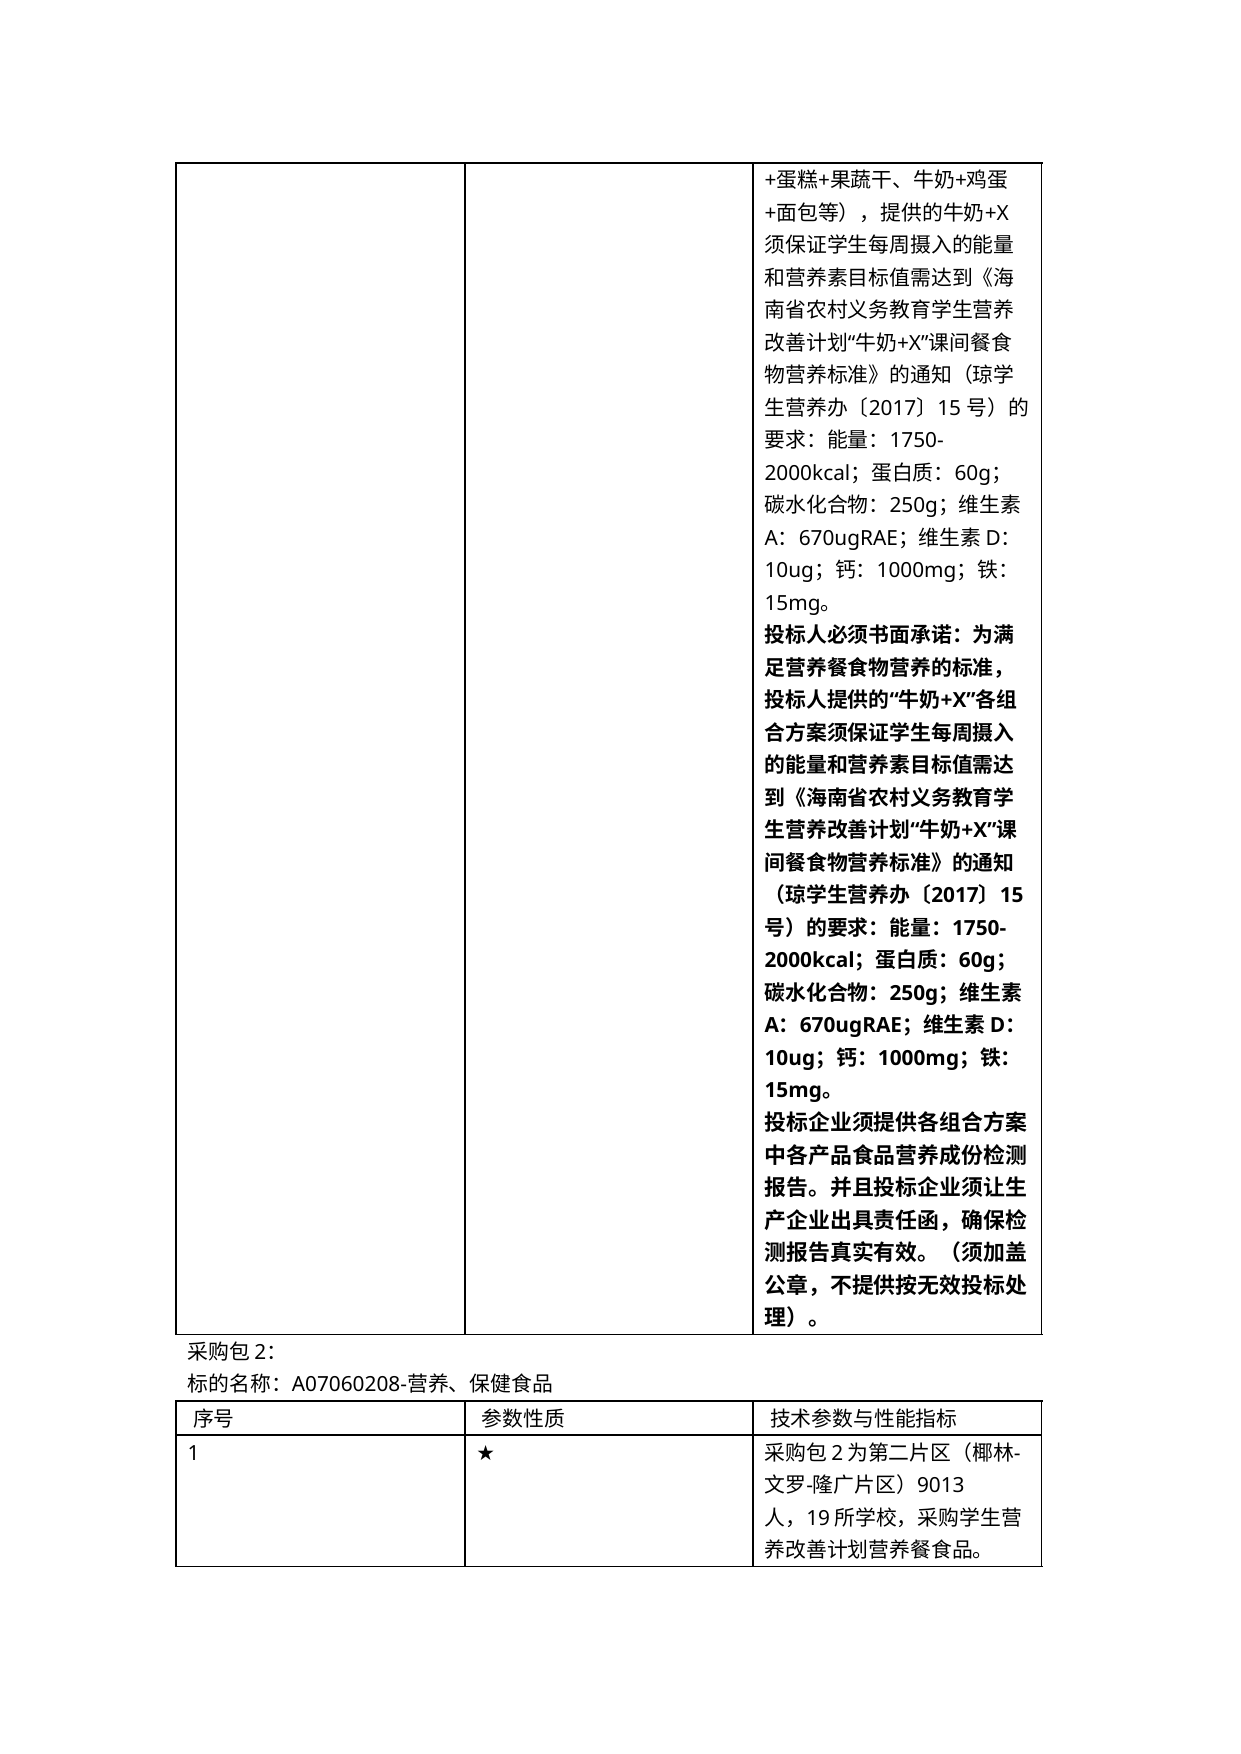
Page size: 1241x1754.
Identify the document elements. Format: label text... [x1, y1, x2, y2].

table_header 参数性质 [466, 1402, 752, 1434]
table_cell 1 [177, 1436, 464, 1566]
text 采购包2： [187, 1335, 1053, 1368]
table_cell ★ [466, 1436, 752, 1566]
table_header 序号 [177, 1402, 464, 1434]
text 标的名称：A07060208-营养、保健食品 [187, 1368, 1053, 1400]
table_header 技术参数与性能指标 [754, 1402, 1041, 1434]
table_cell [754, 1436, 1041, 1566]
table_cell 1 [177, 164, 464, 1333]
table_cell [754, 164, 1041, 1333]
table_cell ★ [466, 164, 752, 1333]
